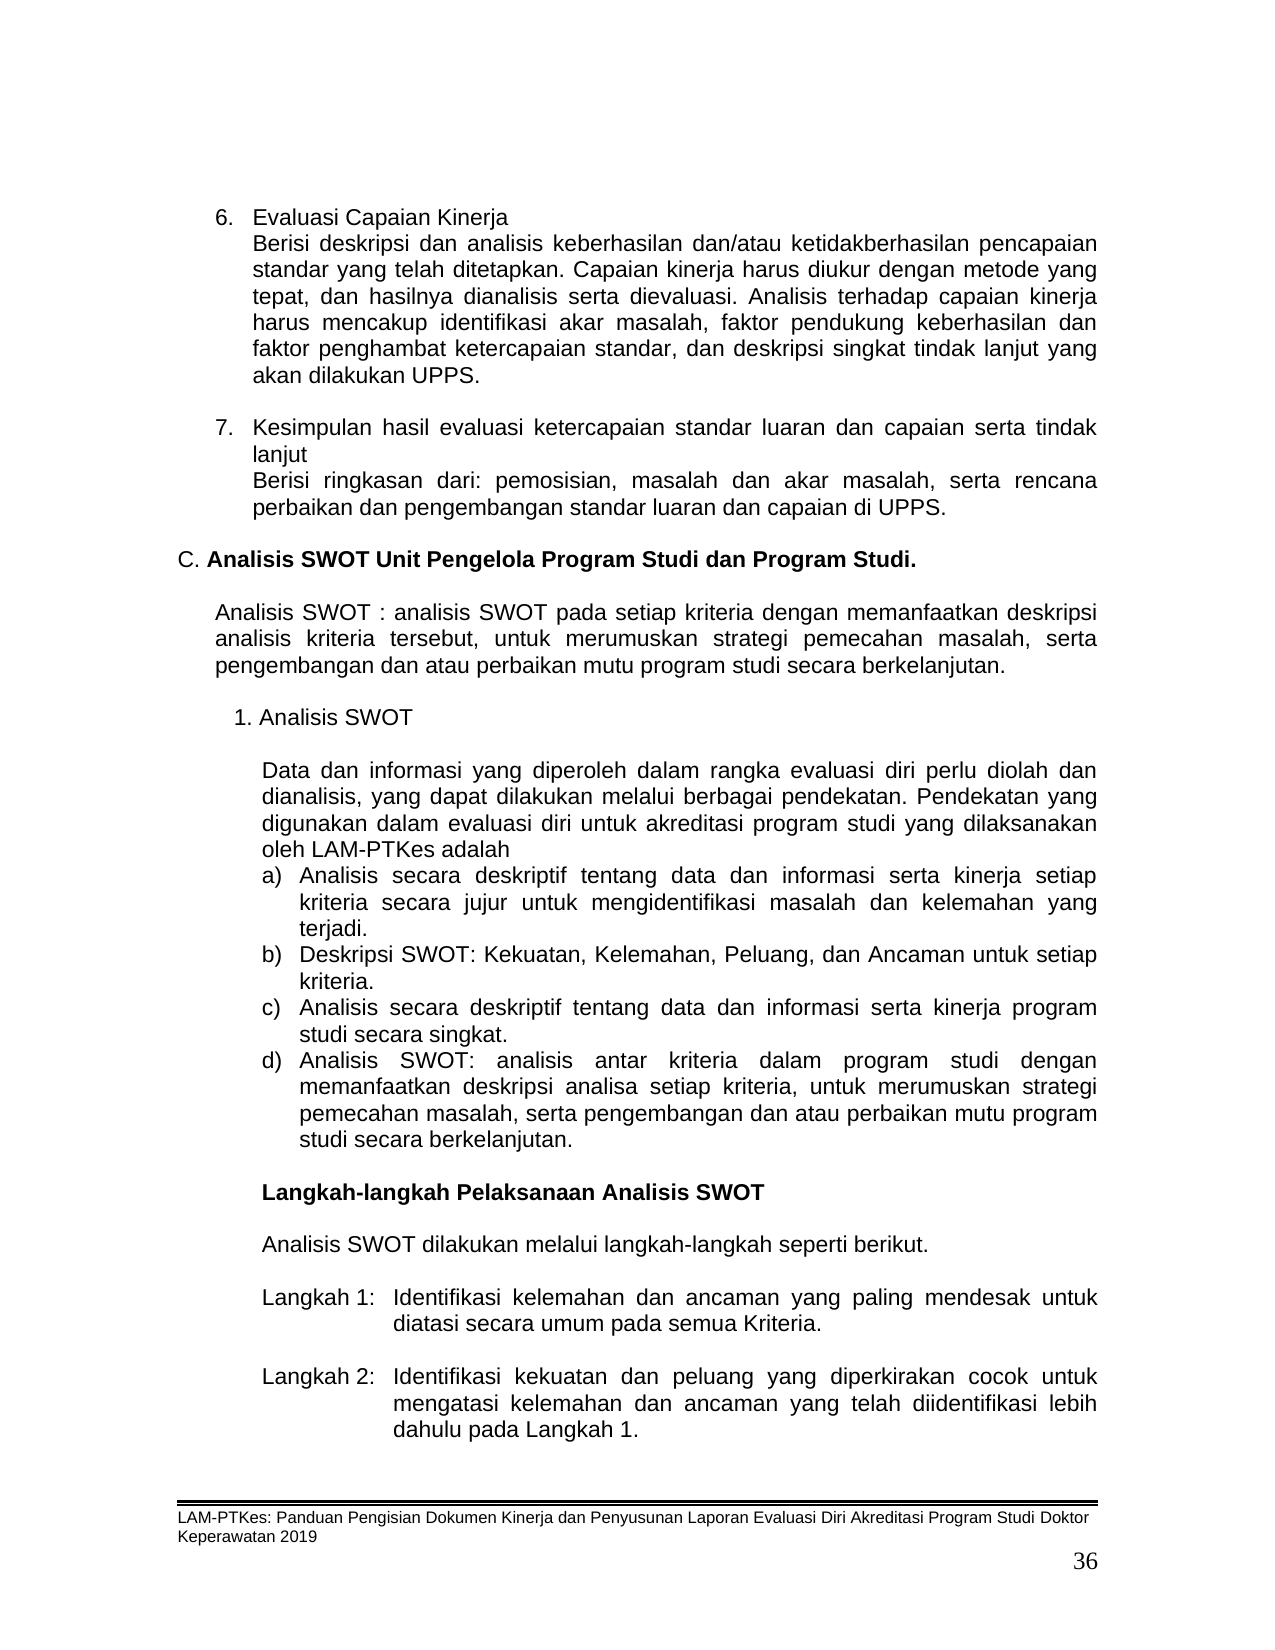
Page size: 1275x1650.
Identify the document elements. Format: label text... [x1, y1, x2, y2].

list Analisis SWOT: analisis antar kriteria dalam program studi dengan memanfaatkan deskripsi analisa setiap kriteria, untuk merumuskan strategi pemecahan masalah, serta pengembangan dan atau perbaikan mutu program studi secara berkelanjutan. [262, 1047, 1098, 1152]
text Langkah 1: Identifikasi kelemahan dan ancaman yang paling mendesak untuk diatasi secara umum pada semua Kriteria. [262, 1284, 1098, 1337]
text Langkah-langkah Pelaksanaan Analisis SWOT [262, 1179, 1098, 1205]
text Berisi ringkasan dari: pemosisian, masalah dan akar masalah, serta rencana perbaikan dan pengembangan standar luaran dan capaian di UPPS. [252, 467, 1098, 520]
list Kesimpulan hasil evaluasi ketercapaian standar luaran dan capaian serta tindak lanjut [215, 414, 1098, 467]
list Analisis secara deskriptif tentang data dan informasi serta kinerja setiap kriteria secara jujur untuk mengidentifikasi masalah dan kelemahan yang terjadi. [262, 862, 1098, 941]
text Langkah 2: Identifikasi kekuatan dan peluang yang diperkirakan cocok untuk mengatasi kelemahan dan ancaman yang telah diidentifikasi lebih dahulu pada Langkah 1. [262, 1363, 1098, 1442]
list Analisis secara deskriptif tentang data dan informasi serta kinerja program studi secara singkat. [262, 994, 1098, 1047]
subtitle 1. Analisis SWOT [177, 704, 1098, 731]
text Berisi deskripsi dan analisis keberhasilan dan/atau ketidakberhasilan pencapaian standar yang telah ditetapkan. Capaian kinerja harus diukur dengan metode yang tepat, dan hasilnya dianalisis serta dievaluasi. Analisis terhadap capaian kinerja harus mencakup identifikasi akar masalah, faktor pendukung keberhasilan dan faktor penghambat ketercapaian standar, dan deskripsi singkat tindak lanjut yang akan dilakukan UPPS. [252, 230, 1098, 388]
text Data dan informasi yang diperoleh dalam rangka evaluasi diri perlu diolah dan dianalisis, yang dapat dilakukan melalui berbagai pendekatan. Pendekatan yang digunakan dalam evaluasi diri untuk akreditasi program studi yang dilaksanakan oleh LAM-PTKes adalah [262, 757, 1098, 862]
list Evaluasi Capaian Kinerja [215, 203, 1098, 230]
text Analisis SWOT dilakukan melalui langkah-langkah seperti berikut. [262, 1231, 1098, 1258]
text Analisis SWOT : analisis SWOT pada setiap kriteria dengan memanfaatkan deskripsi analisis kriteria tersebut, untuk merumuskan strategi pemecahan masalah, serta pengembangan dan atau perbaikan mutu program studi secara berkelanjutan. [215, 599, 1098, 678]
list Deskripsi SWOT: Kekuatan, Kelemahan, Peluang, dan Ancaman untuk setiap kriteria. [262, 941, 1098, 994]
subtitle C. Analisis SWOT Unit Pengelola Program Studi dan Program Studi. [177, 546, 1098, 572]
